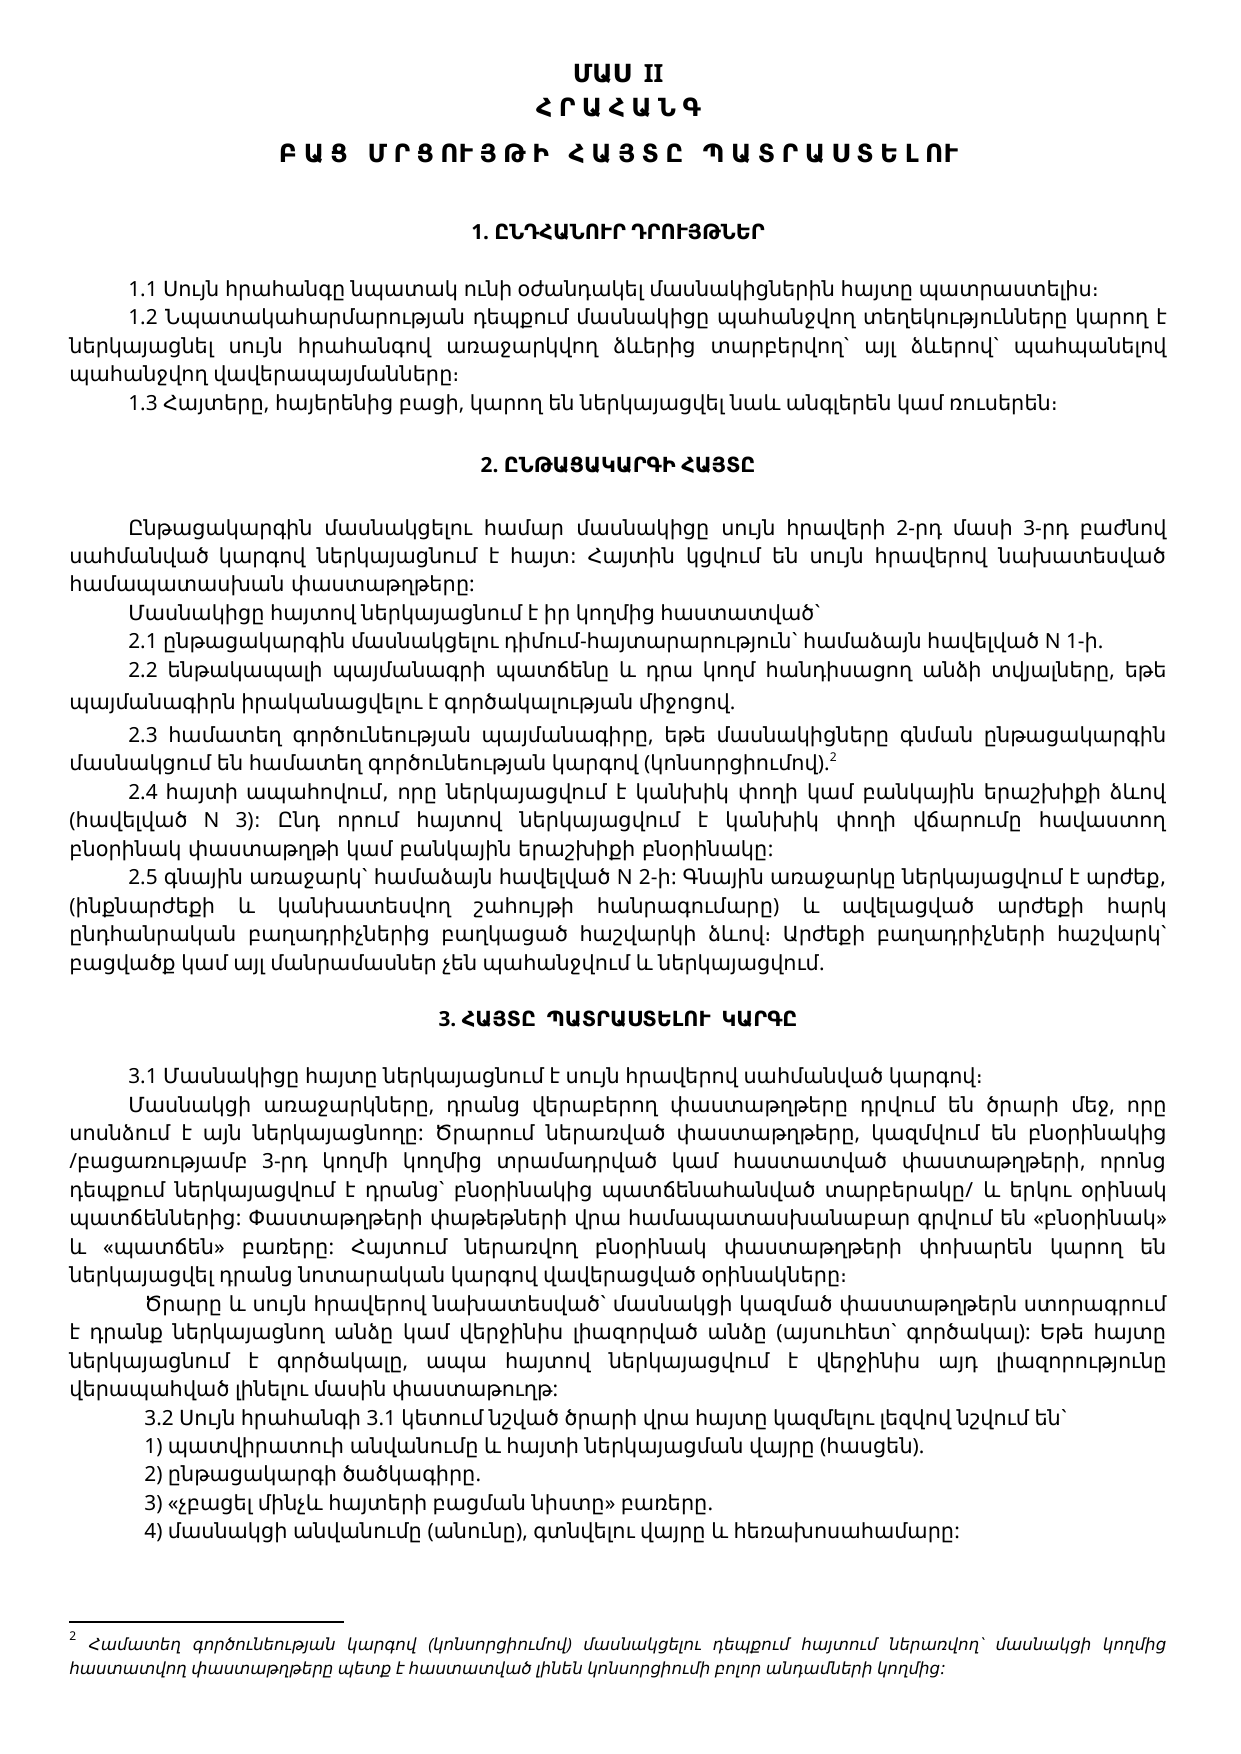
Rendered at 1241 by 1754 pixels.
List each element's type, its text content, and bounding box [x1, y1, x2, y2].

text 2.4 հայտի ապահովում, որը ներկայացվում է կանխիկ փողի կամ բանկային երաշխիքի ձևով (հավելված N 3): Ընդ որում հայտով ներկայացվում է կանխիկ փողի վճարումը հավաստող բնօրինակ փաստաթղթի կամ բանկային երաշխիքի բնօրինակը: [69, 777, 1167, 862]
text Մասնակիցը հայտով ներկայացնում է իր կողմից հաստատված` [69, 598, 1167, 626]
text 3) «չբացել մինչև հայտերի բացման նիստը» բառերը. [69, 1488, 1167, 1516]
text Ծրարը և սույն հրավերով նախատեսված` մասնակցի կազմած փաստաթղթերն ստորագրում է դրանք ներկայացնող անձը կամ վերջինիս լիազորված անձը (այսուհետ` գործակալ): Եթե հայտը ներկայացնում է գործակալը, ապա հայտով ներկայացվում է վերջինիս այդ լիազորությունը վերապահված լինելու մասին փաստաթուղթ: [69, 1289, 1167, 1403]
text Հ Ր Ա Հ Ա Ն Գ [69, 89, 1167, 124]
text 1.3 Հայտերը, հայերենից բացի, կարող են ներկայացվել նաև անգլերեն կամ ռուսերեն։ [69, 388, 1167, 416]
text 1.2 Նպատակահարմարության դեպքում մասնակիցը պահանջվող տեղեկությունները կարող է ներկայացնել սույն հրահանգով առաջարկվող ձևերից տարբերվող` այլ ձևերով` պահպանելով պահանջվող վավերապայմանները։ [69, 302, 1167, 388]
text 2.1 ընթացակարգին մասնակցելու դիմում-հայտարարություն` համաձայն հավելված N 1-ի. [69, 626, 1167, 655]
text 2) ընթացակարգի ծածկագիրը. [69, 1459, 1167, 1488]
text ՄԱՍ II [69, 56, 1167, 89]
text 1) պատվիրատուի անվանումը և հայտի ներկայացման վայրը (հասցեն). [69, 1431, 1167, 1459]
text 3.1 Մասնակիցը հայտը ներկայացնում է սույն հրավերով սահմանված կարգով։ [69, 1061, 1167, 1090]
text Մասնակցի առաջարկները, դրանց վերաբերող փաստաթղթերը դրվում են ծրարի մեջ, որը սոսնձում է այն ներկայացնողը: Ծրարում ներառված փաստաթղթերը, կազմվում են բնօրինակից /բացառությամբ 3-րդ կողմի կողմից տրամադրված կամ հաստատված փաստաթղթերի, որոնց դեպքում ներկայացվում է դրանց` բնօրինակից պատճենահանված տարբերակը/ և երկու օրինակ պատճեններից: Փաստաթղթերի փաթեթների վրա համապատասխանաբար գրվում են «բնօրինակ» և «պատճեն» բառերը: Հայտում ներառվող բնօրինակ փաստաթղթերի փոխարեն կարող են ներկայացվել դրանց նոտարական կարգով վավերացված օրինակները։ [69, 1090, 1167, 1289]
text Ընթացակարգին մասնակցելու համար մասնակիցը սույն հրավերի 2-րդ մասի 3-րդ բաժնով սահմանված կարգով ներկայացնում է հայտ: Հայտին կցվում են սույն հրավերով նախատեսված համապատասխան փաստաթղթերը: [69, 513, 1167, 598]
text 2. ԸՆԹԱՑԱԿԱՐԳԻ ՀԱՅՏԸ [69, 450, 1167, 479]
text 3. ՀԱՅՏԸ ՊԱՏՐԱՍՏԵԼՈՒ ԿԱՐԳԸ [69, 1004, 1167, 1033]
text 1. ԸՆԴՀԱՆՈՒՐ ԴՐՈՒՅԹՆԵՐ [69, 217, 1167, 245]
text 2.5 գնային առաջարկ` համաձայն հավելված N 2-ի: Գնային առաջարկը ներկայացվում է արժեք, (ինքնարժեքի և կանխատեսվող շահույթի հանրագումարը) և ավելացված արժեքի հարկ ընդհանրական բաղադրիչներից բաղկացած հաշվարկի ձևով։ Արժեքի բաղադրիչների հաշվարկ` բացվածք կամ այլ մանրամասներ չեն պահանջվում և ներկայացվում. [69, 862, 1167, 976]
text 2.2 ենթակապալի պայմանագրի պատճենը և դրա կողմ հանդիսացող անձի տվյալները, եթե պայմանագիրն իրականացվելու է գործակալության միջոցով. [69, 655, 1167, 716]
text 1.1 Սույն հրահանգը նպատակ ունի օժանդակել մասնակիցներին հայտը պատրաստելիս։ [69, 274, 1167, 302]
text 4) մասնակցի անվանումը (անունը), գտնվելու վայրը և հեռախոսահամարը: [69, 1516, 1167, 1545]
text 2.3 համատեղ գործունեության պայմանագիրը, եթե մասնակիցները գնման ընթացակարգին մասնակցում են համատեղ գործունեության կարգով (կոնսորցիումով). [69, 720, 1167, 777]
text Բ Ա Ց Մ Ր Ց ՈՒ Յ Թ Ի Հ Ա Յ Տ Ը Պ Ա Տ Ր Ա Ս Տ Ե Լ ՈՒ [69, 136, 1167, 170]
text 3.2 Սույն հրահանգի 3.1 կետում նշված ծրարի վրա հայտը կազմելու լեզվով նշվում են` [69, 1403, 1167, 1431]
